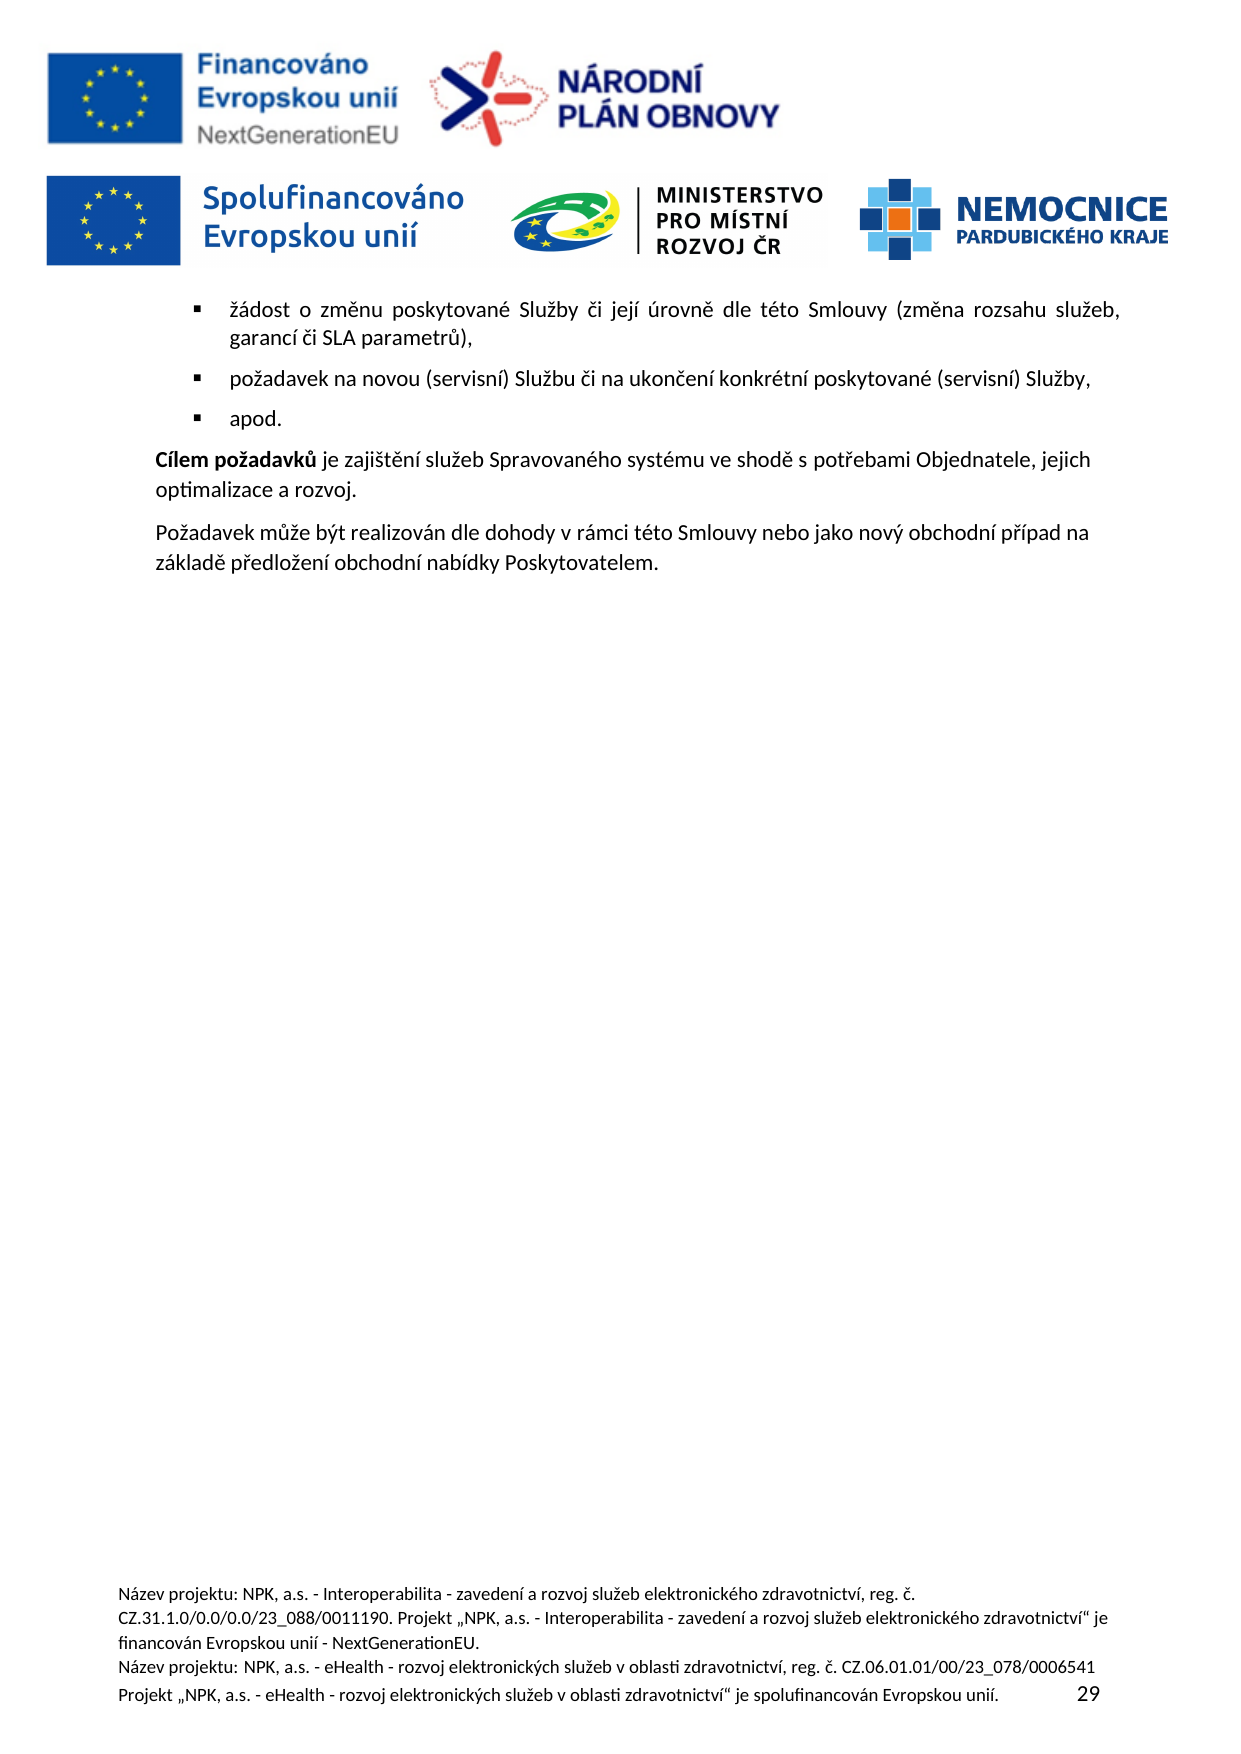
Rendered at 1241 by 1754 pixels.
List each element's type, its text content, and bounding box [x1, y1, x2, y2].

list žádost o změnu poskytované Služby či její úrovně dle této Smlouvy (změna rozsahu služeb, garancí či SLA parametrů), [192, 295, 1122, 351]
picture [38, 20, 800, 172]
text Požadavek může být realizován dle dohody v rámci této Smlouvy nebo jako nový obchodní případ na základě předložení obchodní nabídky Poskytovatelem. [155, 518, 1122, 576]
list apod. [192, 404, 1122, 432]
list požadavek na novou (servisní) Službu či na ukončení konkrétní poskytované (servisní) Služby, [192, 364, 1122, 392]
text Cílem požadavků je zajištění služeb Spravovaného systému ve shodě s potřebami Objednatele, jejich optimalizace a rozvoj. [155, 445, 1122, 503]
picture [44, 173, 829, 268]
picture [858, 177, 1168, 261]
